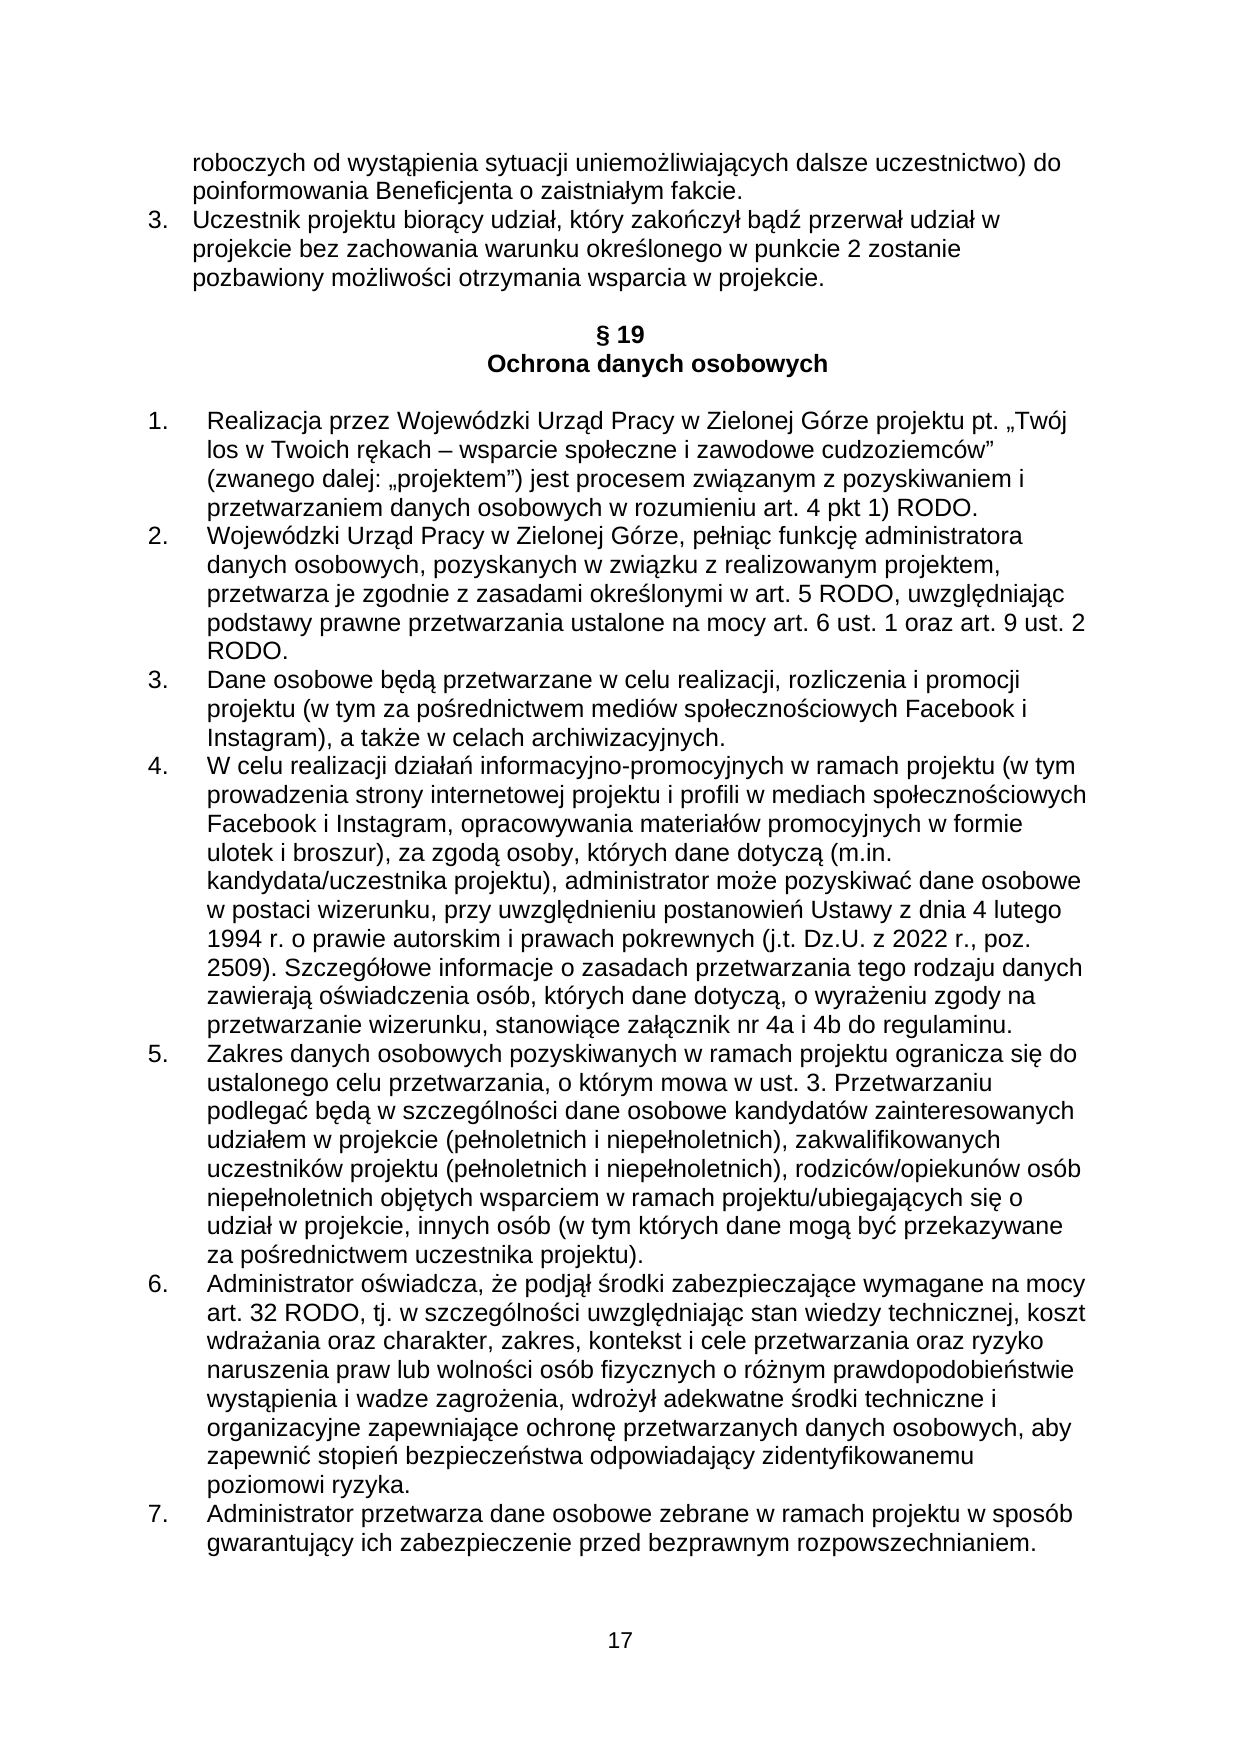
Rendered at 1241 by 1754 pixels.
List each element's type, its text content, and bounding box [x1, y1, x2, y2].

list Administrator przetwarza dane osobowe zebrane w ramach projektu w sposób gwarantujący ich zabezpieczenie przed bezprawnym rozpowszechnianiem. [148, 1499, 1093, 1556]
list Ochrona danych osobowych [223, 349, 1093, 378]
list W celu realizacji działań informacyjno-promocyjnych w ramach projektu (w tym prowadzenia strony internetowej projektu i profili w mediach społecznościowych Facebook i Instagram, opracowywania materiałów promocyjnych w formie ulotek i broszur), za zgodą osoby, których dane dotyczą (m.in. kandydata/uczestnika projektu), administrator może pozyskiwać dane osobowe w postaci wizerunku, przy uwzględnieniu postanowień Ustawy z dnia 4 lutego 1994 r. o prawie autorskim i prawach pokrewnych (j.t. Dz.U. z 2022 r., poz. 2509). Szczegółowe informacje o zasadach przetwarzania tego rodzaju danych zawierają oświadczenia osób, których dane dotyczą, o wyrażeniu zgody na przetwarzanie wizerunku, stanowiące załącznik nr 4a i 4b do regulaminu. [148, 751, 1093, 1039]
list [148, 148, 1093, 205]
list Zakres danych osobowych pozyskiwanych w ramach projektu ogranicza się do ustalonego celu przetwarzania, o którym mowa w ust. 3. Przetwarzaniu podlegać będą w szczególności dane osobowe kandydatów zainteresowanych udziałem w projekcie (pełnoletnich i niepełnoletnich), zakwalifikowanych uczestników projektu (pełnoletnich i niepełnoletnich), rodziców/opiekunów osób niepełnoletnich objętych wsparciem w ramach projektu/ubiegających się o udział w projekcie, innych osób (w tym których dane mogą być przekazywane za pośrednictwem uczestnika projektu). [148, 1039, 1093, 1269]
list Wojewódzki Urząd Pracy w Zielonej Górze, pełniąc funkcję administratora danych osobowych, pozyskanych w związku z realizowanym projektem, przetwarza je zgodnie z zasadami określonymi w art. 5 RODO, uwzględniając podstawy prawne przetwarzania ustalone na mocy art. 6 ust. 1 oraz art. 9 ust. 2 RODO. [148, 521, 1093, 665]
list Dane osobowe będą przetwarzane w celu realizacji, rozliczenia i promocji projektu (w tym za pośrednictwem mediów społecznościowych Facebook i Instagram), a także w celach archiwizacyjnych. [148, 665, 1093, 751]
list Administrator oświadcza, że podjął środki zabezpieczające wymagane na mocy art. 32 RODO, tj. w szczególności uwzględniając stan wiedzy technicznej, koszt wdrażania oraz charakter, zakres, kontekst i cele przetwarzania oraz ryzyko naruszenia praw lub wolności osób fizycznych o różnym prawdopodobieństwie wystąpienia i wadze zagrożenia, wdrożył adekwatne środki techniczne i organizacyjne zapewniające ochronę przetwarzanych danych osobowych, aby zapewnić stopień bezpieczeństwa odpowiadający zidentyfikowanemu poziomowi ryzyka. [148, 1269, 1093, 1499]
list § 19 [148, 320, 1093, 349]
list Uczestnik projektu biorący udział, który zakończył bądź przerwał udział w projekcie bez zachowania warunku określonego w punkcie 2 zostanie pozbawiony możliwości otrzymania wsparcia w projekcie. [148, 205, 1093, 291]
list Realizacja przez Wojewódzki Urząd Pracy w Zielonej Górze projektu pt. „Twój los w Twoich rękach – wsparcie społeczne i zawodowe cudzoziemców” (zwanego dalej: „projektem”) jest procesem związanym z pozyskiwaniem i przetwarzaniem danych osobowych w rozumieniu art. 4 pkt 1) RODO. [148, 406, 1093, 521]
